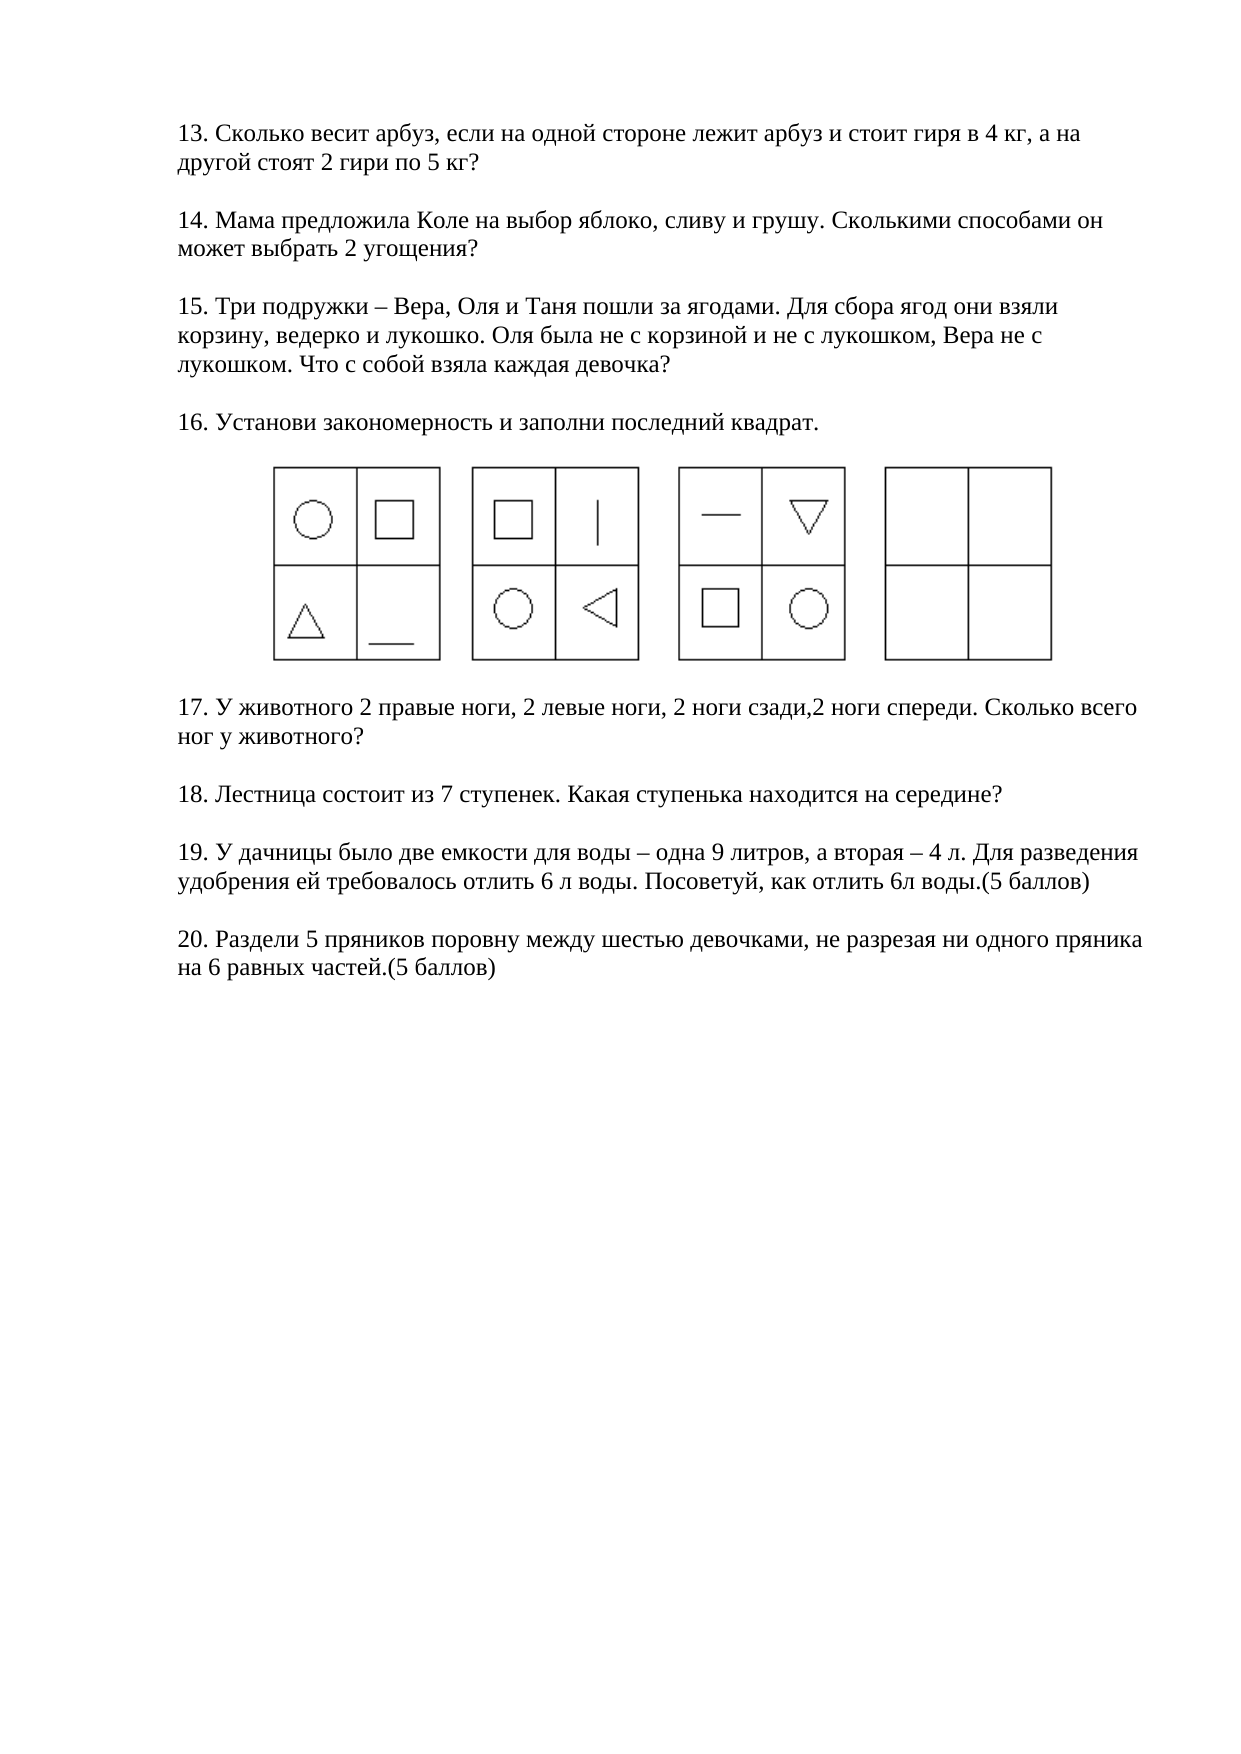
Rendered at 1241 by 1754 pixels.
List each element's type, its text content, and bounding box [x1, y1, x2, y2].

text 17. У животного 2 правые ноги, 2 левые ноги, 2 ноги сзади,2 ноги спереди. Сколько всего ног у животного? [177, 692, 1152, 750]
text 20. Раздели 5 пряников поровну между шестью девочками, не разрезая ни одного пряника на 6 равных частей.(5 баллов) [177, 924, 1152, 981]
text 14. Мама предложила Коле на выбор яблоко, сливу и грушу. Сколькими способами он может выбрать 2 угощения? [177, 205, 1152, 262]
text 13. Сколько весит арбуз, если на одной стороне лежит арбуз и стоит гиря в 4 кг, а на другой стоят 2 гири по 5 кг? [177, 118, 1152, 176]
picture [272, 464, 1057, 664]
text 19. У дачницы было две емкости для воды – одна 9 литров, а вторая – 4 л. Для разведения удобрения ей требовалось отлить 6 л воды. Посоветуй, как отлить 6л воды.(5 баллов) [177, 837, 1152, 894]
text 16. Установи закономерность и заполни последний квадрат. [177, 407, 1152, 436]
text 18. Лестница состоит из 7 ступенек. Какая ступенька находится на середине? [177, 779, 1152, 808]
text 15. Три подружки – Вера, Оля и Таня пошли за ягодами. Для сбора ягод они взяли корзину, ведерко и лукошко. Оля была не с корзиной и не с лукошком, Вера не с лукошком. Что с собой взяла каждая девочка? [177, 291, 1152, 378]
